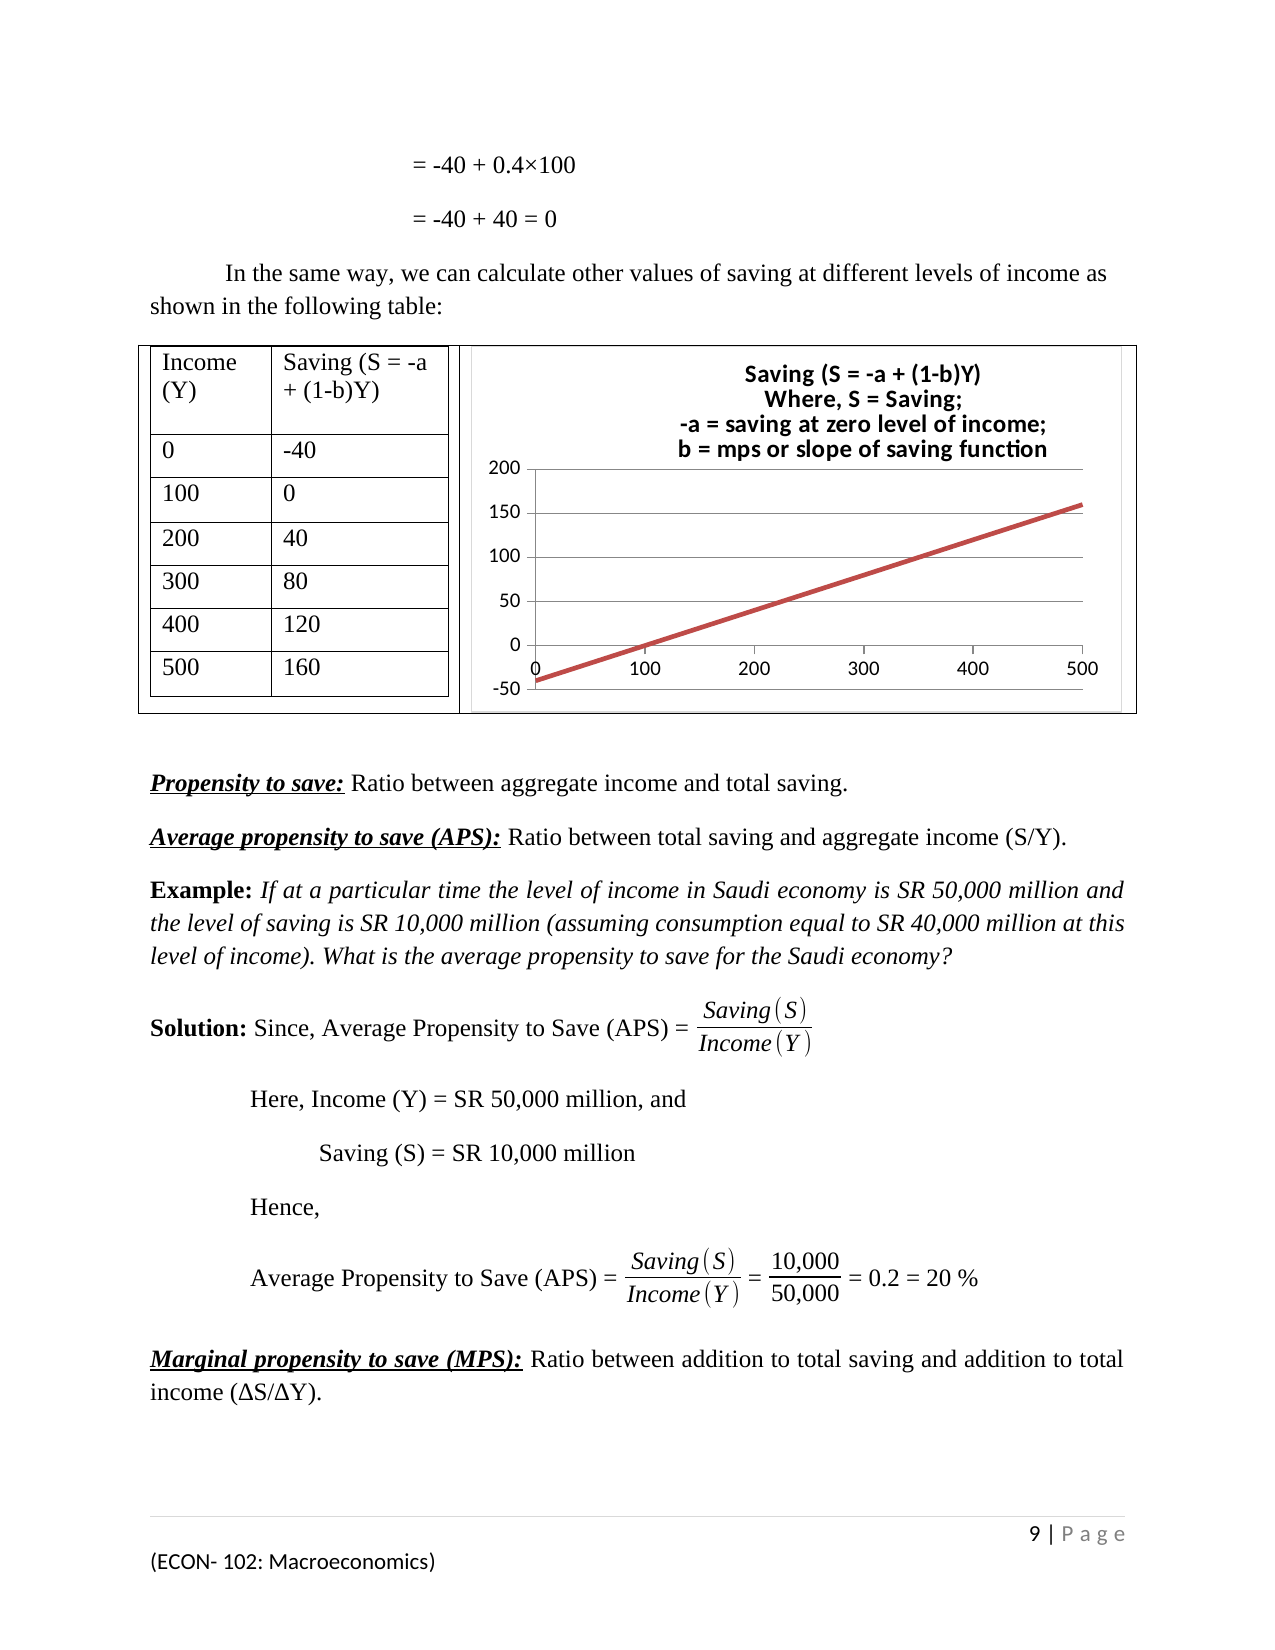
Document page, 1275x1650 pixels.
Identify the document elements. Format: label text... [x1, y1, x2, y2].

table_header [1122, 346, 1136, 713]
table_header [139, 346, 459, 713]
text = -40 + 40 = 0 [150, 204, 1125, 233]
text Solution: Since, Average Propensity to Save (APS) = [150, 995, 1125, 1059]
table_header [460, 346, 471, 713]
text Example: If at a particular time the level of income in Saudi economy is SR 50,000 million and the level of saving is SR 10,000 million (assuming consumption equal to SR 40,000 million at this level of income). What is the average propensity to save for the Saudi economy? [150, 875, 1125, 970]
text Marginal propensity to save (MPS): Ratio between addition to total saving and addition to total income (∆S/∆Y). [150, 1344, 1125, 1406]
text Saving (S) = SR 10,000 million [150, 1138, 1125, 1167]
text Here, Income (Y) = SR 50,000 million, and [150, 1084, 1125, 1113]
text Propensity to save: Ratio between aggregate income and total saving. [150, 768, 1125, 796]
text Average propensity to save (APS): Ratio between total saving and aggregate income (S/Y). [150, 822, 1125, 850]
text Hence, [150, 1192, 1125, 1221]
text In the same way, we can calculate other values of saving at different levels of income as shown in the following table: [150, 258, 1125, 319]
text Average Propensity to Save (APS) = = = 0.2 = 20 % [150, 1246, 1125, 1309]
text = -40 + 0.4×100 [150, 150, 1125, 179]
